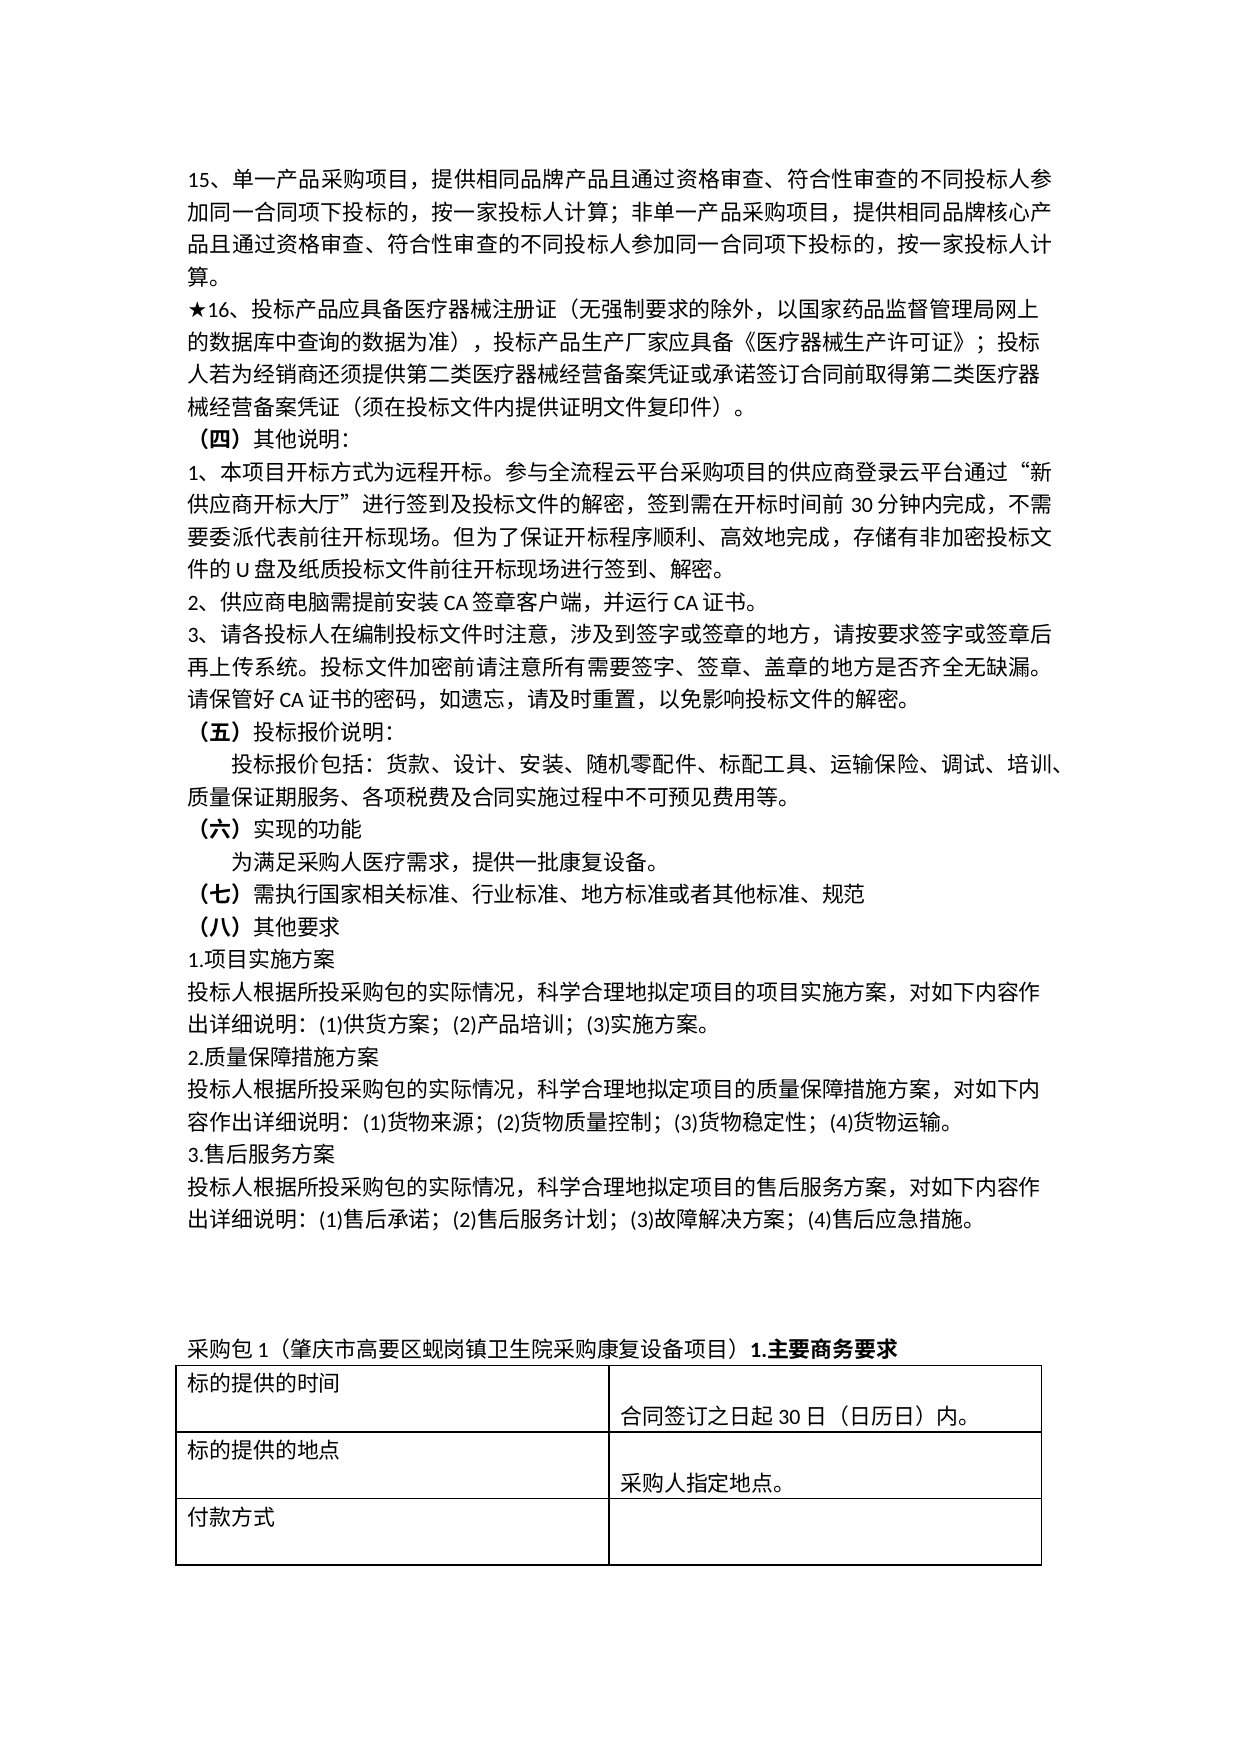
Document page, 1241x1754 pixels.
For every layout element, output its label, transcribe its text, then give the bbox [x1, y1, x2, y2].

text （六）实现的功能 [187, 812, 1053, 844]
text 2.质量保障措施方案 [187, 1039, 1053, 1072]
table_cell 采购人指定地点。 [610, 1433, 1041, 1498]
text 15、单一产品采购项目，提供相同品牌产品且通过资格审查、符合性审查的不同投标人参加同一合同项下投标的，按一家投标人计算；非单一产品采购项目，提供相同品牌核心产品且通过资格审查、符合性审查的不同投标人参加同一合同项下投标的，按一家投标人计算。 [187, 162, 1053, 292]
table_header 合同签订之日起 30 日（日历日）内。 [610, 1366, 1041, 1431]
text 3.售后服务方案 [187, 1137, 1053, 1169]
text （四）其他说明： [187, 422, 1053, 454]
table_cell 标的提供的地点 [177, 1433, 608, 1498]
table_header 标的提供的时间 [177, 1366, 608, 1431]
text （五）投标报价说明： [187, 714, 1053, 747]
text 为满足采购人医疗需求，提供一批康复设备。 [187, 844, 1053, 877]
text 3、请各投标人在编制投标文件时注意，涉及到签字或签章的地方，请按要求签字或签章后再上传系统。投标文件加密前请注意所有需要签字、签章、盖章的地方是否齐全无缺漏。请保管好CA证书的密码，如遗忘，请及时重置，以免影响投标文件的解密。 [187, 617, 1053, 714]
text ★16、投标产品应具备医疗器械注册证（无强制要求的除外，以国家药品监督管理局网上的数据库中查询的数据为准），投标产品生产厂家应具备《医疗器械生产许可证》；投标人若为经销商还须提供第二类医疗器械经营备案凭证或承诺签订合同前取得第二类医疗器械经营备案凭证（须在投标文件内提供证明文件复印件）。 [187, 292, 1053, 422]
text 1、本项目开标方式为远程开标。参与全流程云平台采购项目的供应商登录云平台通过“新供应商开标大厅”进行签到及投标文件的解密，签到需在开标时间前30分钟内完成，不需要委派代表前往开标现场。但为了保证开标程序顺利、高效地完成，存储有非加密投标文件的U盘及纸质投标文件前往开标现场进行签到、解密。 [187, 454, 1053, 584]
text （七）需执行国家相关标准、行业标准、地方标准或者其他标准、规范 [187, 877, 1053, 909]
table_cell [610, 1499, 1041, 1564]
text 投标报价包括：货款、设计、安装、随机零配件、标配工具、运输保险、调试、培训、质量保证期服务、各项税费及合同实施过程中不可预见费用等。 [187, 747, 1053, 812]
text 1.项目实施方案 [187, 942, 1053, 974]
text 采购包1（肇庆市高要区蚬岗镇卫生院采购康复设备项目）1.主要商务要求 [187, 1332, 1053, 1364]
text 投标人根据所投采购包的实际情况，科学合理地拟定项目的售后服务方案，对如下内容作出详细说明：(1)售后承诺；(2)售后服务计划；(3)故障解决方案；(4)售后应急措施。 [187, 1169, 1053, 1234]
text （八）其他要求 [187, 909, 1053, 942]
table_cell 付款方式 [177, 1499, 608, 1564]
text 2、供应商电脑需提前安装CA签章客户端，并运行CA证书。 [187, 584, 1053, 617]
text 投标人根据所投采购包的实际情况，科学合理地拟定项目的项目实施方案，对如下内容作出详细说明：(1)供货方案；(2)产品培训；(3)实施方案。 [187, 974, 1053, 1039]
text 投标人根据所投采购包的实际情况，科学合理地拟定项目的质量保障措施方案，对如下内容作出详细说明：(1)货物来源；(2)货物质量控制；(3)货物稳定性；(4)货物运输。 [187, 1072, 1053, 1137]
